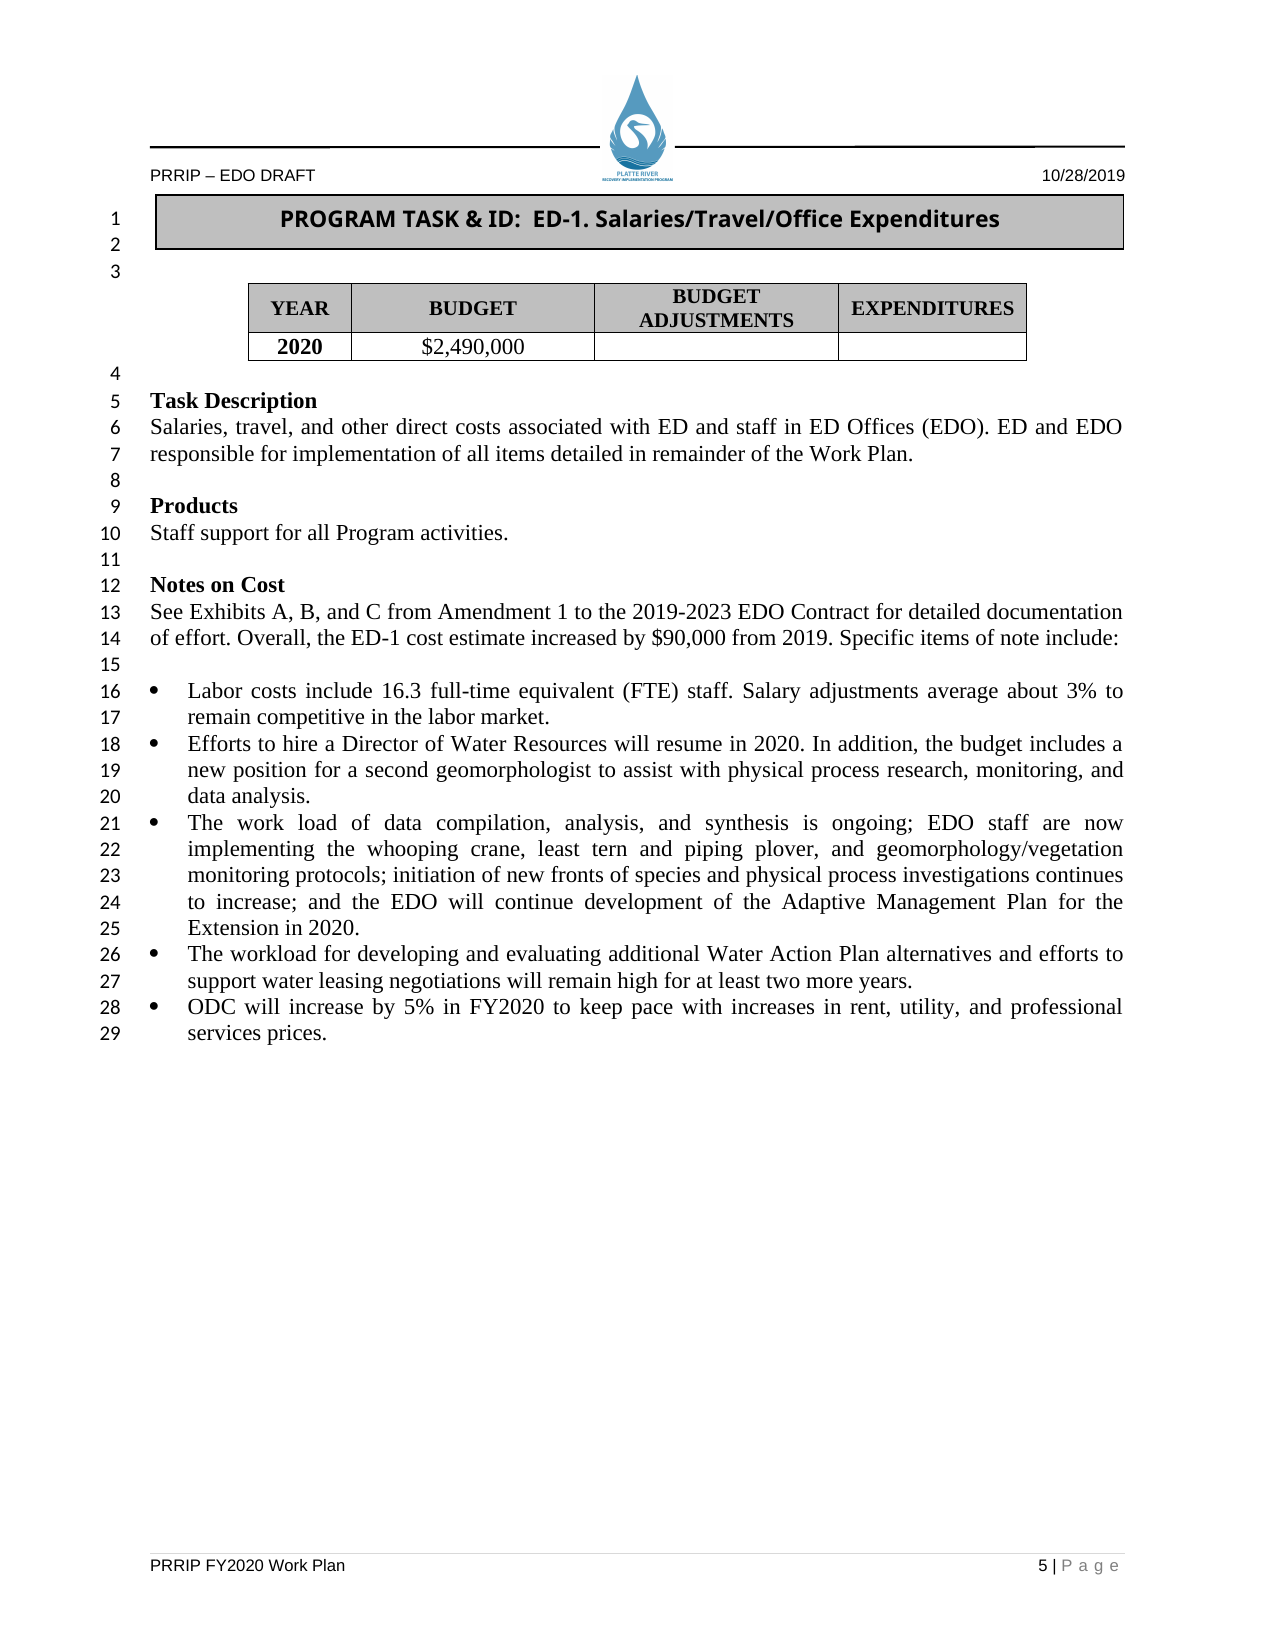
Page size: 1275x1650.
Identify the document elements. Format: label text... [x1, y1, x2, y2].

list Labor costs include 16.3 full-time equivalent (FTE) staff. Salary adjustments average about 3% to remain competitive in the labor market. [150, 677, 1125, 729]
table_header EXPENDITURES [839, 284, 1026, 332]
table_cell 2020 [249, 333, 351, 359]
table_cell [839, 333, 1026, 359]
list The work load of data compilation, analysis, and synthesis is ongoing; EDO staff are now implementing the whooping crane, least tern and piping plover, and geomorphology/vegetation monitoring protocols; initiation of new fronts of species and physical process investigations continues to increase; and the EDO will continue development of the Adaptive Management Plan for the Extension in 2020. [150, 809, 1125, 940]
text Salaries, travel, and other direct costs associated with ED and staff in ED Offices (EDO). ED and EDO responsible for implementation of all items detailed in remainder of the Work Plan. [150, 413, 1125, 466]
text Task Description [150, 387, 1125, 413]
list Efforts to hire a Director of Water Resources will resume in 2020. In addition, the budget includes a new position for a second geomorphologist to assist with physical process research, monitoring, and data analysis. [150, 729, 1125, 809]
text Products [150, 492, 1125, 519]
picture [602, 75, 673, 182]
table_cell [595, 333, 838, 359]
list ODC will increase by 5% in FY2020 to keep pace with increases in rent, utility, and professional services prices. [150, 993, 1125, 1046]
table_header BUDGET ADJUSTMENTS [595, 284, 838, 332]
text Staff support for all Program activities. [150, 519, 1125, 545]
text Notes on Cost [150, 571, 1125, 598]
table_header YEAR [249, 284, 351, 332]
table_header BUDGET [352, 284, 594, 332]
list The workload for developing and evaluating additional Water Action Plan alternatives and efforts to support water leasing negotiations will remain high for at least two more years. [150, 940, 1125, 993]
text See Exhibits A, B, and C from Amendment 1 to the 2019-2023 EDO Contract for detailed documentation of effort. Overall, the ED-1 cost estimate increased by $90,000 from 2019. Specific items of note include: [150, 598, 1125, 651]
table_cell $2,490,000 [352, 333, 594, 359]
